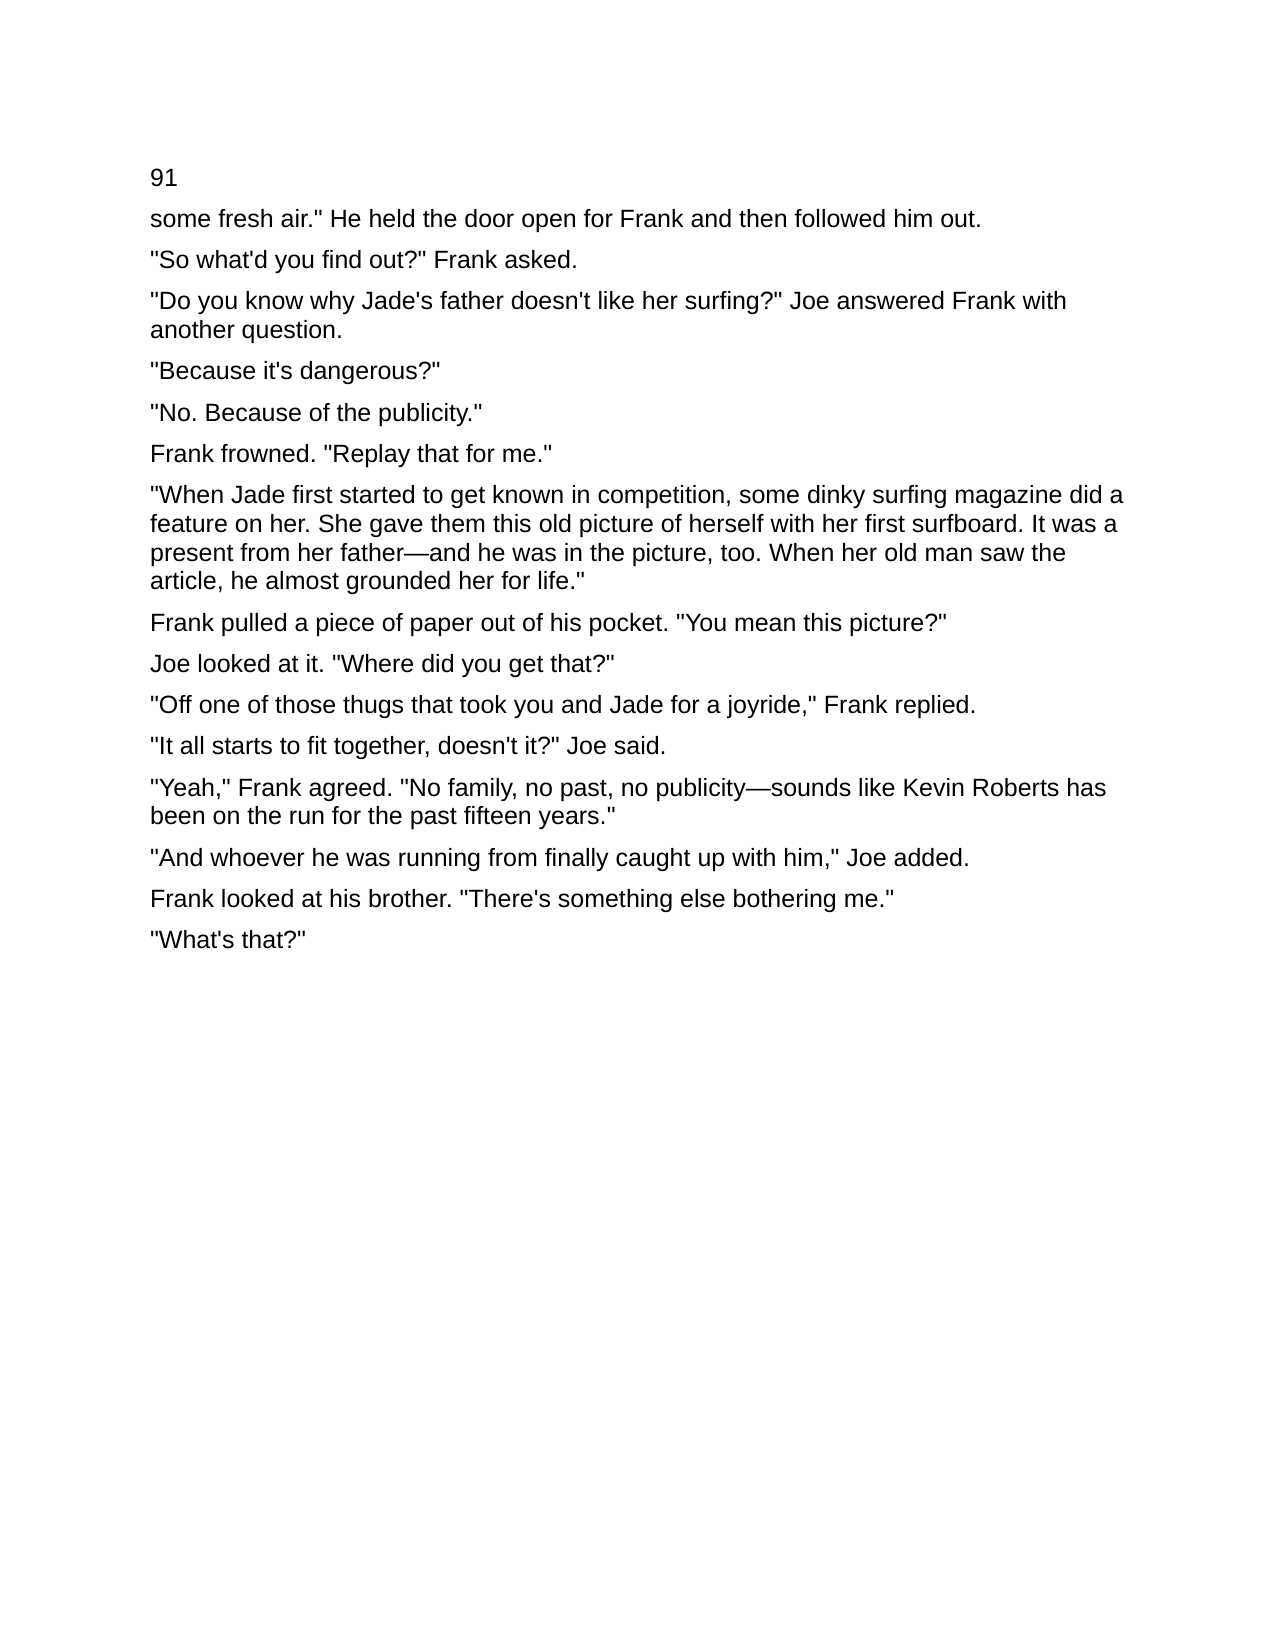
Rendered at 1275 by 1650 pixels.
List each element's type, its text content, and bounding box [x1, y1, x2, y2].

text some fresh air." He held the door open for Frank and then followed him out. [150, 204, 1125, 232]
text Frank frowned. "Replay that for me." [150, 439, 1125, 467]
text "Yeah," Frank agreed. "No family, no past, no publicity—sounds like Kevin Roberts has been on the run for the past fifteen years." [150, 772, 1125, 830]
text "Because it's dangerous?" [150, 356, 1125, 385]
text "Off one of those thugs that took you and Jade for a joyride," Frank replied. [150, 690, 1125, 719]
text "And whoever he was running from finally caught up with him," Joe added. [150, 842, 1125, 871]
text "It all starts to fit together, doesn't it?" Joe said. [150, 731, 1125, 760]
text 91 [150, 162, 1125, 191]
text "So what'd you find out?" Frank asked. [150, 245, 1125, 274]
text Frank pulled a piece of paper out of his pocket. "You mean this picture?" [150, 607, 1125, 636]
text "Do you know why Jade's father doesn't like her surfing?" Joe answered Frank with another question. [150, 286, 1125, 344]
text Joe looked at it. "Where did you get that?" [150, 649, 1125, 677]
text Frank looked at his brother. "There's something else bothering me." [150, 884, 1125, 912]
text "No. Because of the publicity." [150, 397, 1125, 426]
text "When Jade first started to get known in competition, some dinky surfing magazine did a feature on her. She gave them this old picture of herself with her first surfboard. It was a present from her father—and he was in the picture, too. When her old man saw the article, he almost grounded her for life." [150, 480, 1125, 595]
text "What's that?" [150, 925, 1125, 954]
